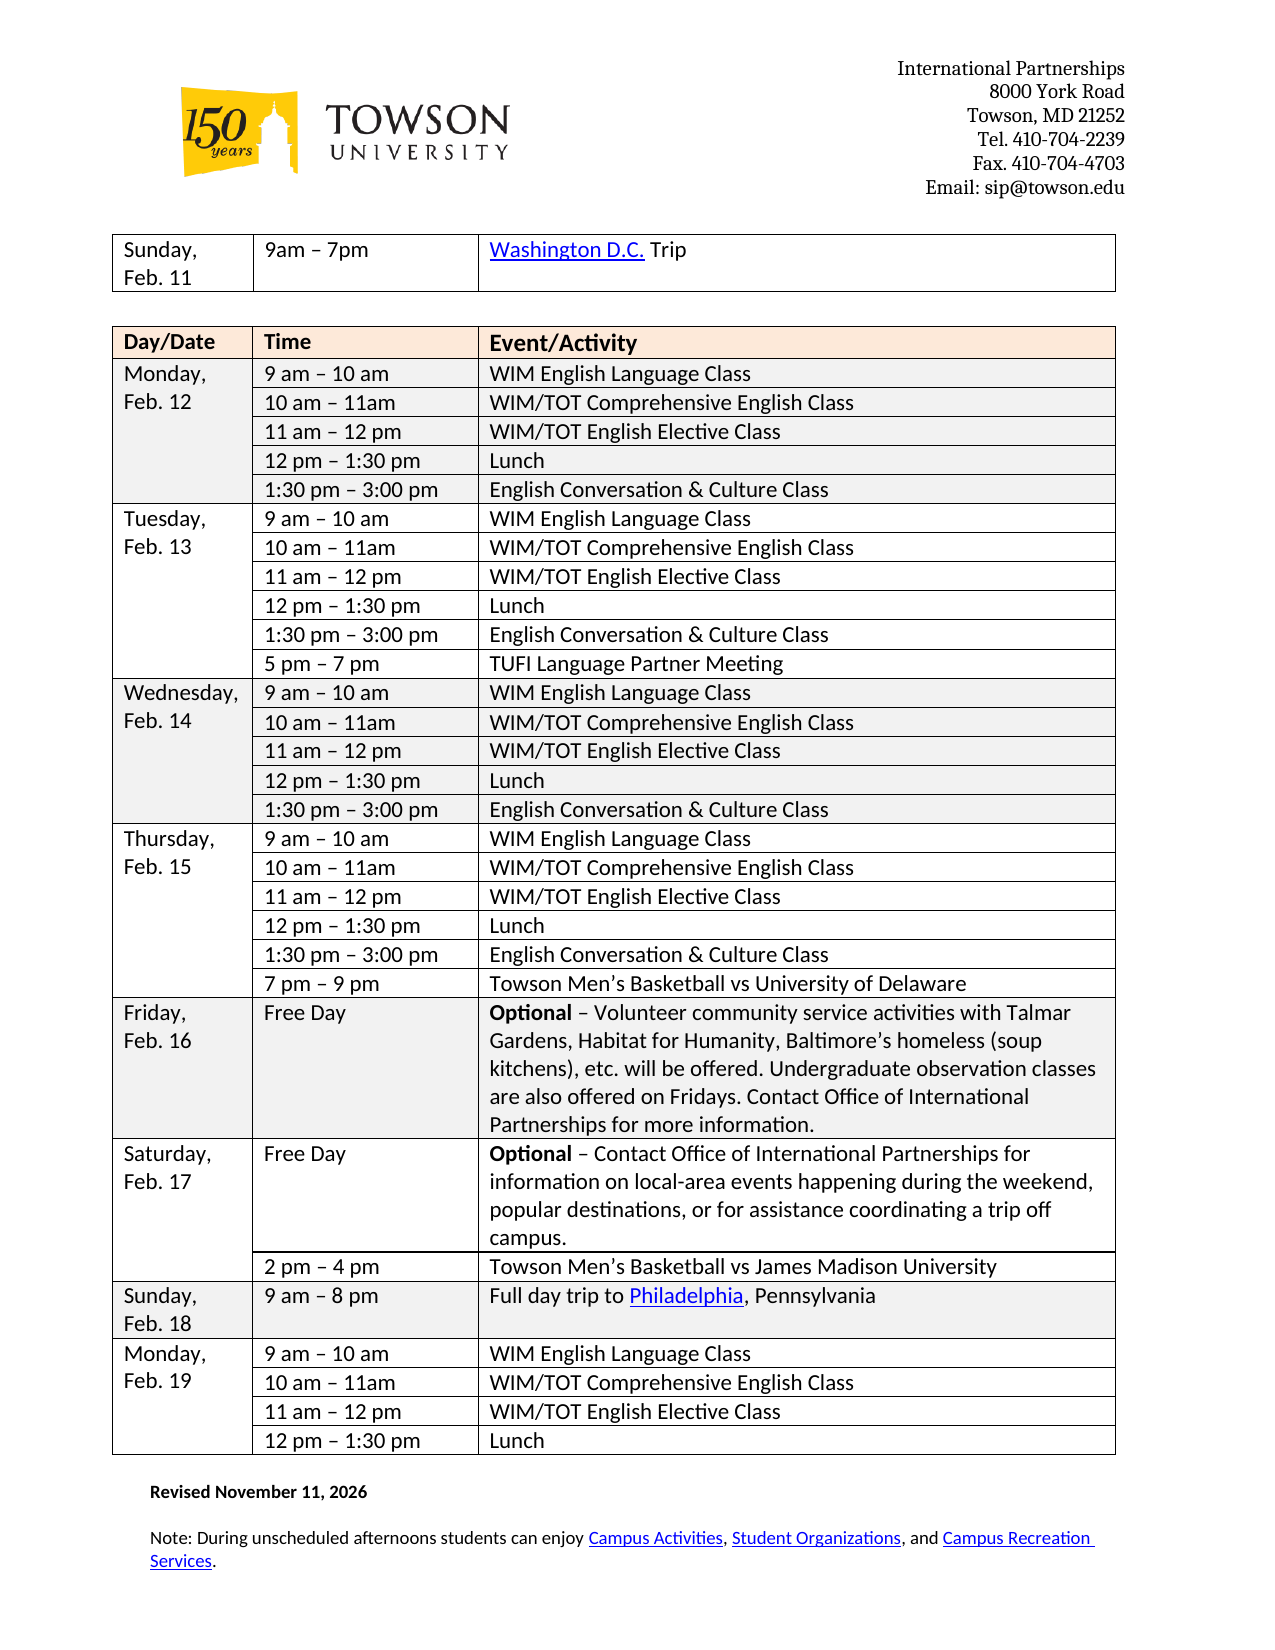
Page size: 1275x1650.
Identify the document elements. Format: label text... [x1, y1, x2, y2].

table_cell WIM/TOT Comprehensive English Class [479, 708, 1115, 736]
table_cell 11 am – 12 pm [253, 1397, 478, 1425]
picture [150, 57, 542, 207]
table_cell 12 pm – 1:30 pm [253, 911, 478, 939]
table_cell 9 am – 10 am [253, 1339, 478, 1367]
table_cell English Conversation & Culture Class [479, 620, 1115, 648]
table_cell Lunch [479, 591, 1115, 619]
table_cell WIM/TOT English Elective Class [479, 882, 1115, 910]
table_cell Sunday, Feb. 18 [113, 1282, 252, 1338]
table_cell 11 am – 12 pm [253, 737, 478, 765]
table_cell Lunch [479, 446, 1115, 474]
table_cell WIM/TOT Comprehensive English Class [479, 388, 1115, 416]
table_cell Monday, Feb. 12 [113, 359, 252, 503]
table_cell 1:30 pm – 3:00 pm [253, 475, 478, 503]
table_cell Lunch [479, 911, 1115, 939]
table_cell 11 am – 12 pm [253, 417, 478, 445]
table_cell WIM English Language Class [479, 359, 1115, 387]
table_cell 2 pm – 4 pm [253, 1253, 478, 1281]
table_header Day/Date [113, 327, 252, 358]
table_cell Full day trip to Philadelphia, Pennsylvania [479, 1282, 1115, 1338]
table_cell Free Day [253, 998, 478, 1138]
table_cell Washington D.C. Trip [479, 235, 1115, 291]
table_cell Saturday, Feb. 17 [113, 1139, 252, 1281]
table_cell Thursday, Feb. 15 [113, 824, 252, 997]
table_cell English Conversation & Culture Class [479, 475, 1115, 503]
table_cell 9 am – 8 pm [253, 1282, 478, 1338]
table_cell Towson Men’s Basketball vs James Madison University [479, 1253, 1115, 1281]
table_cell 12 pm – 1:30 pm [253, 766, 478, 794]
table_cell 9 am – 10 am [253, 359, 478, 387]
table_cell Friday, Feb. 16 [113, 998, 252, 1138]
table_cell WIM English Language Class [479, 504, 1115, 532]
table_header Time [253, 327, 478, 358]
table_header Event/Activity [479, 327, 1115, 358]
table_cell WIM English Language Class [479, 824, 1115, 852]
table_cell 10 am – 11am [253, 853, 478, 881]
table_cell WIM/TOT English Elective Class [479, 1397, 1115, 1425]
table_cell Monday, Feb. 19 [113, 1339, 252, 1454]
table_cell WIM/TOT Comprehensive English Class [479, 1368, 1115, 1396]
table_cell WIM/TOT Comprehensive English Class [479, 853, 1115, 881]
table_cell 11 am – 12 pm [253, 882, 478, 910]
table_cell 7 pm – 9 pm [253, 969, 478, 997]
table_cell WIM/TOT English Elective Class [479, 417, 1115, 445]
table_cell 9 am – 10 am [253, 824, 478, 852]
table_cell 1:30 pm – 3:00 pm [253, 940, 478, 968]
table_cell 1:30 pm – 3:00 pm [253, 620, 478, 648]
table_cell Wednesday, Feb. 14 [113, 679, 252, 823]
table_cell 10 am – 11am [253, 708, 478, 736]
table_cell WIM/TOT English Elective Class [479, 737, 1115, 765]
table_cell Towson Men’s Basketball vs University of Delaware [479, 969, 1115, 997]
table_cell 9 am – 10 am [253, 504, 478, 532]
table_cell English Conversation & Culture Class [479, 795, 1115, 823]
table_cell Sunday, Feb. 11 [113, 235, 253, 291]
table_cell 12 pm – 1:30 pm [253, 591, 478, 619]
table_cell 9 am – 10 am [253, 679, 478, 707]
table_cell WIM English Language Class [479, 1339, 1115, 1367]
table_cell Lunch [479, 1426, 1115, 1454]
table_cell WIM/TOT English Elective Class [479, 562, 1115, 590]
table_cell 9am – 7pm [254, 235, 478, 291]
table_cell Lunch [479, 766, 1115, 794]
table_cell TUFI Language Partner Meeting [479, 650, 1115, 677]
table_cell 10 am – 11am [253, 388, 478, 416]
table_cell Tuesday, Feb. 13 [113, 504, 252, 677]
table_cell English Conversation & Culture Class [479, 940, 1115, 968]
table_cell 12 pm – 1:30 pm [253, 446, 478, 474]
table_cell Optional – Volunteer community service activities with Talmar Gardens, Habitat for Humanity, Baltimore’s homeless (soup kitchens), etc. will be offered. Undergraduate observation classes are also offered on Fridays. Contact Office of International Partnerships for more information. [479, 998, 1115, 1138]
table_cell 1:30 pm – 3:00 pm [253, 795, 478, 823]
table_cell 10 am – 11am [253, 1368, 478, 1396]
table_cell 12 pm – 1:30 pm [253, 1426, 478, 1454]
table_cell WIM/TOT Comprehensive English Class [479, 533, 1115, 561]
table_cell Free Day [253, 1139, 478, 1251]
table_cell 10 am – 11am [253, 533, 478, 561]
table_cell 5 pm – 7 pm [253, 650, 478, 677]
table_cell WIM English Language Class [479, 679, 1115, 707]
table_cell Optional – Contact Office of International Partnerships for information on local-area events happening during the weekend, popular destinations, or for assistance coordinating a trip off campus. [479, 1139, 1115, 1251]
table_cell 11 am – 12 pm [253, 562, 478, 590]
